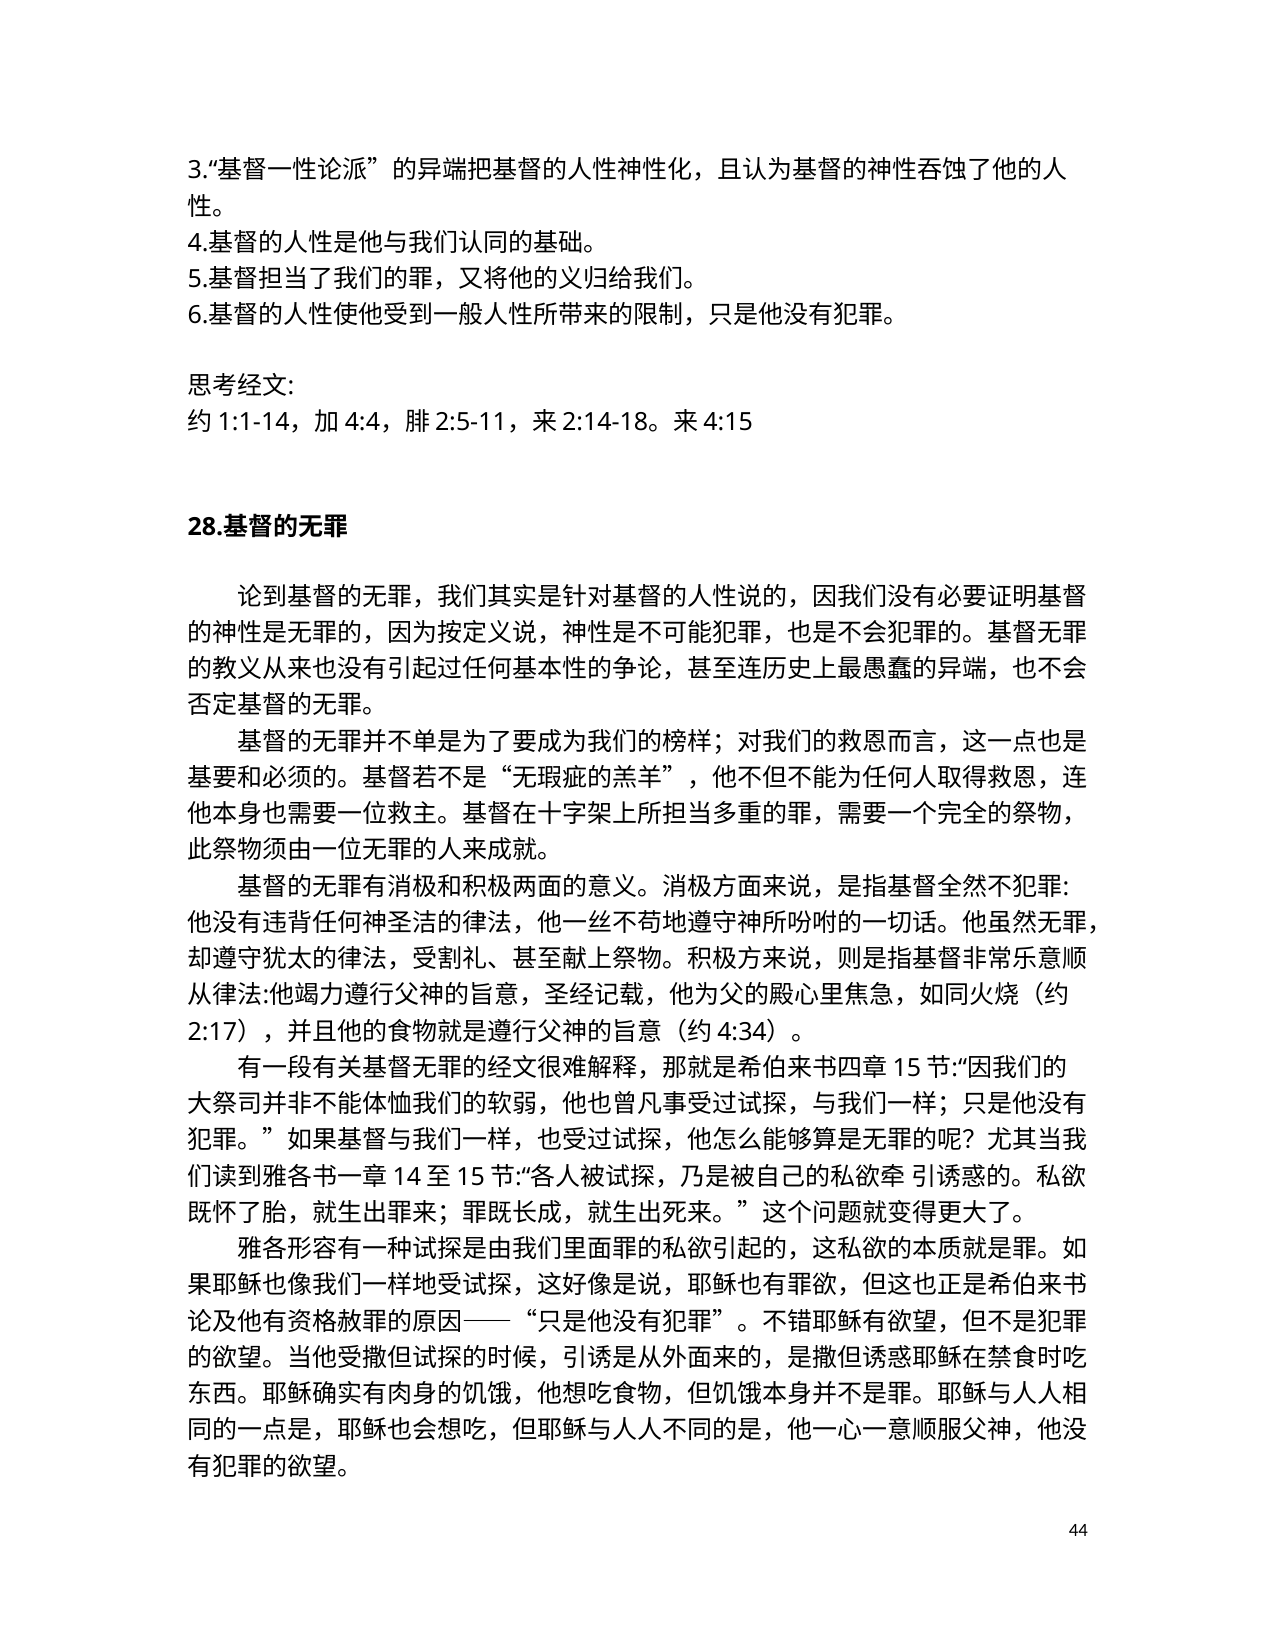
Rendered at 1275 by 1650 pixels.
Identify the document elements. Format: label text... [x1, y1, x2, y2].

text 28.基督的无罪 [187, 506, 1087, 542]
text 有一段有关基督无罪的经文很难解释，那就是希伯来书四章15节:“因我们的大祭司并非不能体恤我们的软弱，他也曾凡事受过试探，与我们一样；只是他没有犯罪。”如果基督与我们一样，也受过试探，他怎么能够算是无罪的呢？尤其当我们读到雅各书一章14至15节:“各人被试探，乃是被自己的私欲牵 引诱惑的。私欲既怀了胎，就生出罪来；罪既长成，就生出死来。”这个问题就变得更大了。 [187, 1047, 1087, 1229]
text 雅各形容有一种试探是由我们里面罪的私欲引起的，这私欲的本质就是罪。如果耶稣也像我们一样地受试探，这好像是说，耶稣也有罪欲，但这也正是希伯来书论及他有资格赦罪的原因——“只是他没有犯罪”。不错耶稣有欲望，但不是犯罪的欲望。当他受撒但试探的时候，引诱是从外面来的，是撒但诱惑耶稣在禁食时吃东西。耶稣确实有肉身的饥饿，他想吃食物，但饥饿本身并不是罪。耶稣与人人相同的一点是，耶稣也会想吃，但耶稣与人人不同的是，他一心一意顺服父神，他没有犯罪的欲望。 [187, 1229, 1087, 1482]
text 论到基督的无罪，我们其实是针对基督的人性说的，因我们没有必要证明基督的神性是无罪的，因为按定义说，神性是不可能犯罪，也是不会犯罪的。基督无罪的教义从来也没有引起过任何基本性的争论，甚至连历史上最愚蠢的异端，也不会否定基督的无罪。 [187, 576, 1087, 721]
text 约1:1-14，加4:4，腓2:5-11，来2:14-18。来4:15 [187, 402, 1087, 438]
text 5.基督担当了我们的罪，又将他的义归给我们。 [187, 259, 1087, 295]
text 基督的无罪有消极和积极两面的意义。消极方面来说，是指基督全然不犯罪:他没有违背任何神圣洁的律法，他一丝不苟地遵守神所吩咐的一切话。他虽然无罪，却遵守犹太的律法，受割礼、甚至献上祭物。积极方来说，则是指基督非常乐意顺从律法:他竭力遵行父神的旨意，圣经记载，他为父的殿心里焦急，如同火烧（约2:17），并且他的食物就是遵行父神的旨意（约4:34）。 [187, 866, 1087, 1047]
text 3.“基督一性论派”的异端把基督的人性神性化，且认为基督的神性吞蚀了他的人性。 [187, 150, 1087, 222]
text 6.基督的人性使他受到一般人性所带来的限制，只是他没有犯罪。 [187, 295, 1087, 331]
text 基督的无罪并不单是为了要成为我们的榜样；对我们的救恩而言，这一点也是基要和必须的。基督若不是“无瑕疵的羔羊”，他不但不能为任何人取得救恩，连他本身也需要一位救主。基督在十字架上所担当多重的罪，需要一个完全的祭物，此祭物须由一位无罪的人来成就。 [187, 721, 1087, 866]
text 4.基督的人性是他与我们认同的基础。 [187, 222, 1087, 259]
text 思考经文: [187, 365, 1087, 402]
